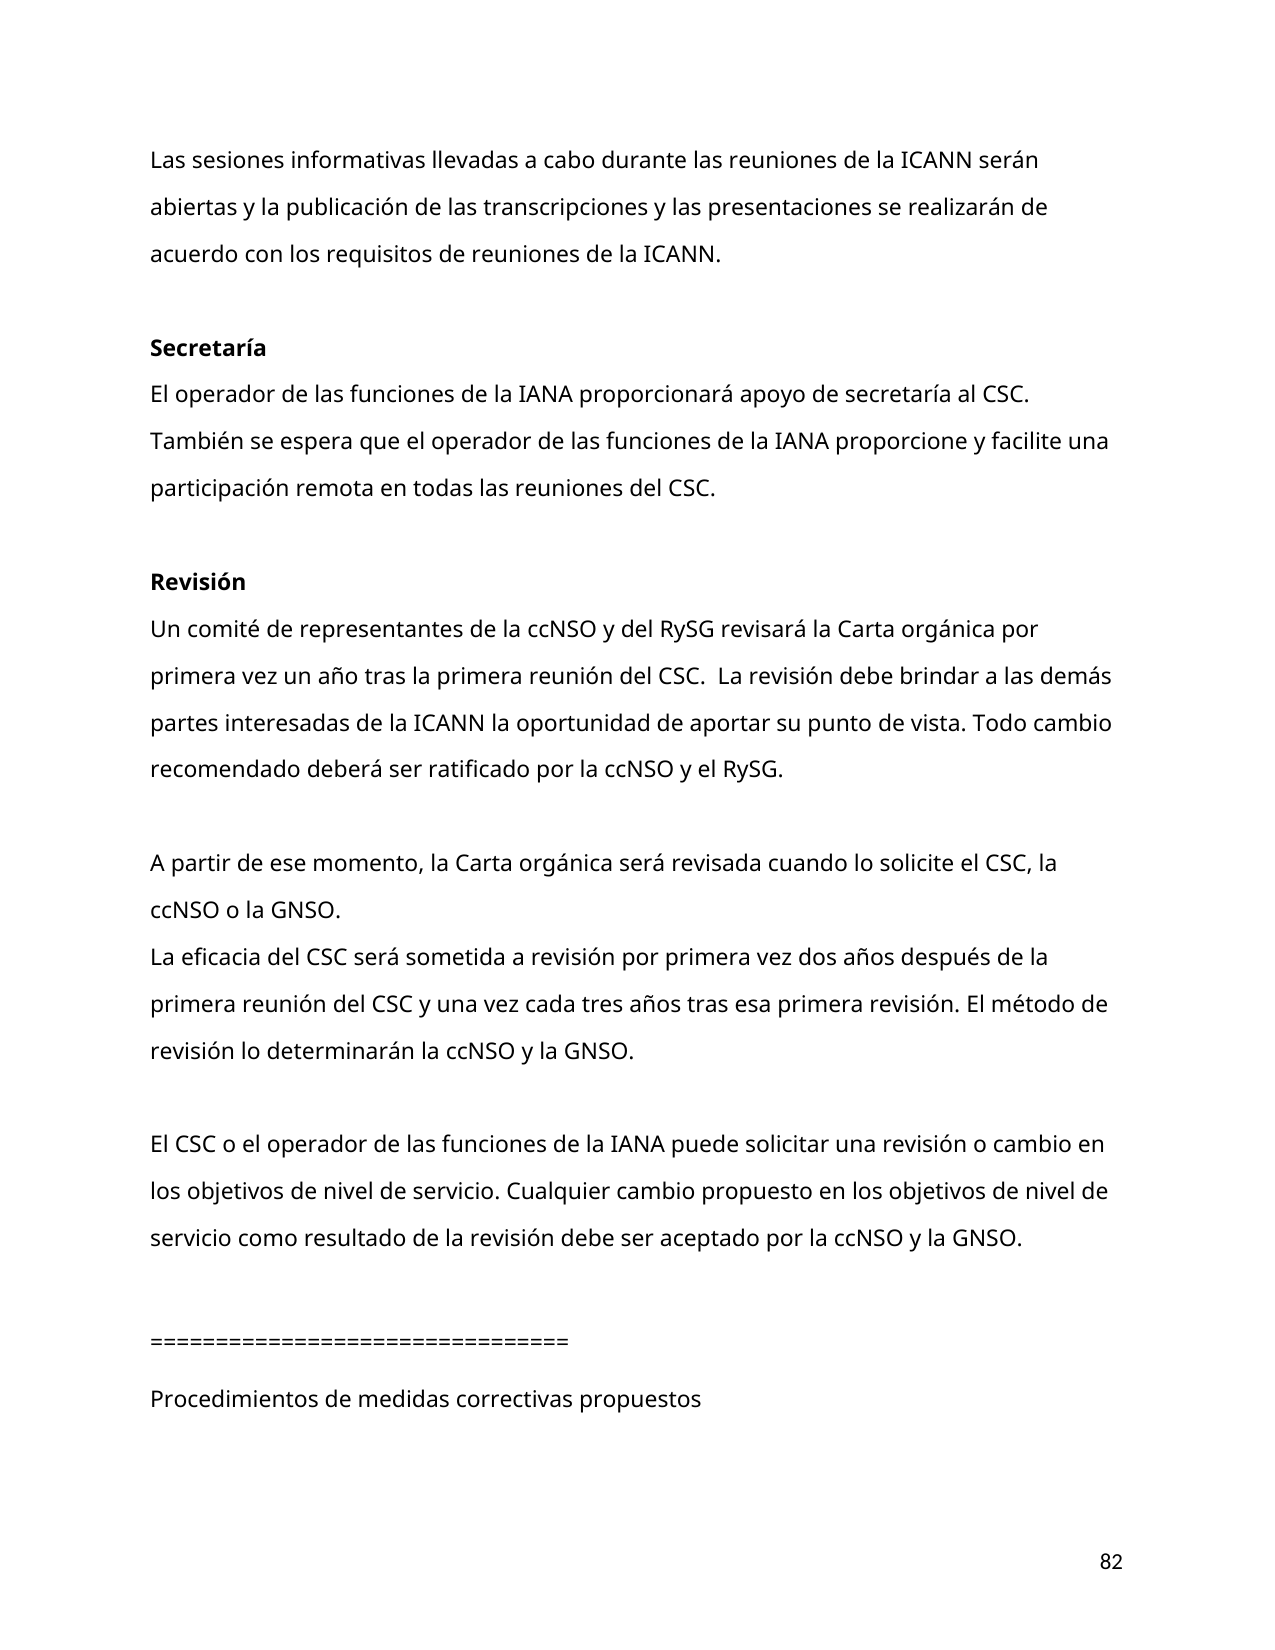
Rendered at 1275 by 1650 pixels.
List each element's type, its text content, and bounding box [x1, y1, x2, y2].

text Un comité de representantes de la ccNSO y del RySG revisará la Carta orgánica por primera vez un año tras la primera reunión del CSC. La revisión debe brindar a las demás partes interesadas de la ICANN la oportunidad de aportar su punto de vista. Todo cambio recomendado deberá ser ratificado por la ccNSO y el RySG. [150, 613, 1123, 785]
text Las sesiones informativas llevadas a cabo durante las reuniones de la ICANN serán abiertas y la publicación de las transcripciones y las presentaciones se realizarán de acuerdo con los requisitos de reuniones de la ICANN. [150, 144, 1123, 269]
text Secretaría [150, 332, 1123, 363]
text La eficacia del CSC será sometida a revisión por primera vez dos años después de la primera reunión del CSC y una vez cada tres años tras esa primera revisión. El método de revisión lo determinarán la ccNSO y la GNSO. [150, 941, 1123, 1066]
text A partir de ese momento, la Carta orgánica será revisada cuando lo solicite el CSC, la ccNSO o la GNSO. [150, 847, 1123, 925]
text El CSC o el operador de las funciones de la IANA puede solicitar una revisión o cambio en los objetivos de nivel de servicio. Cualquier cambio propuesto en los objetivos de nivel de servicio como resultado de la revisión debe ser aceptado por la ccNSO y la GNSO. [150, 1128, 1123, 1253]
text Revisión [150, 566, 1123, 597]
text Procedimientos de medidas correctivas propuestos [150, 1383, 1123, 1414]
text El operador de las funciones de la IANA proporcionará apoyo de secretaría al CSC. También se espera que el operador de las funciones de la IANA proporcione y facilite una participación remota en todas las reuniones del CSC. [150, 378, 1123, 503]
text ================================ [150, 1326, 1123, 1357]
